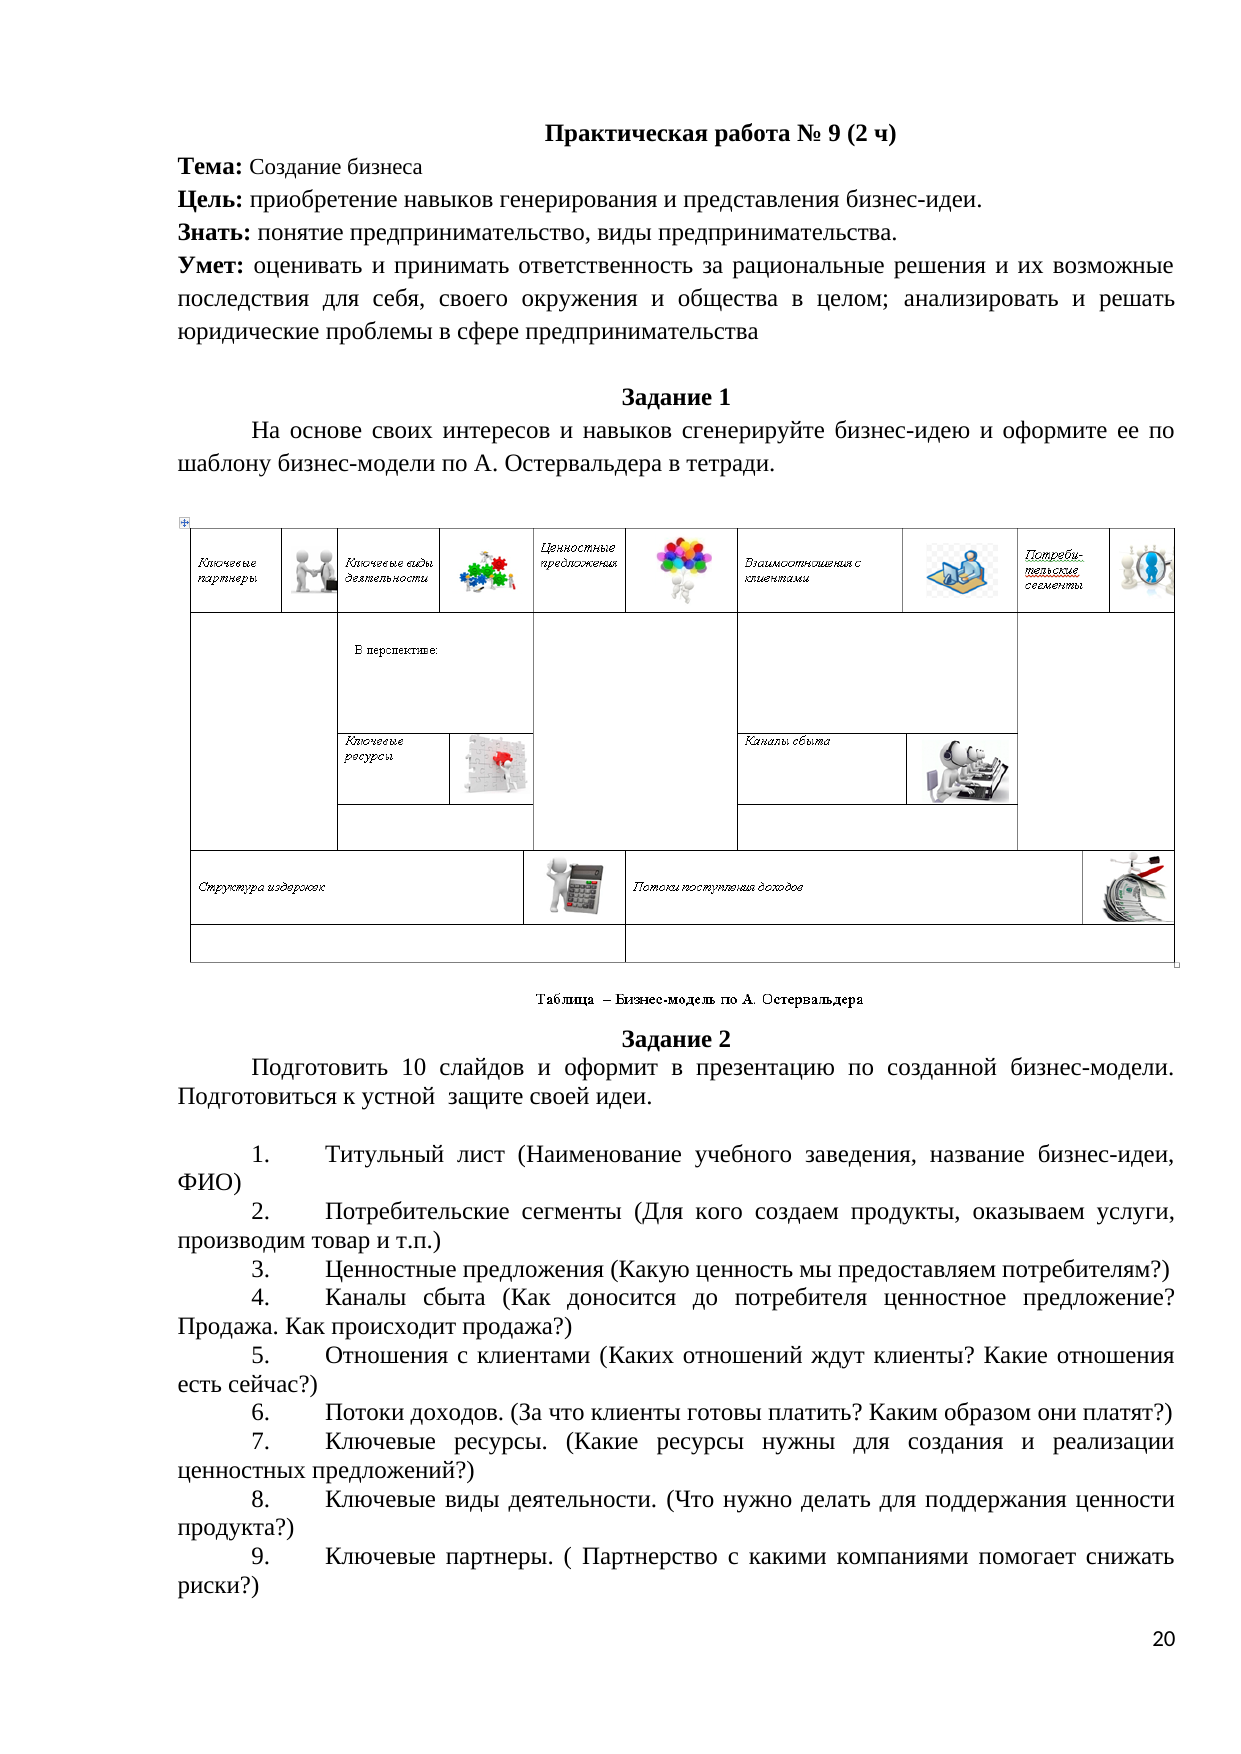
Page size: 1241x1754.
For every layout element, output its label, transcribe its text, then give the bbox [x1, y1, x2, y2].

list Потребительские сегменты (Для кого создаем продукты, оказываем услуги, производим товар и т.п.) [177, 1196, 1175, 1254]
text Тема: Создание бизнеса [177, 151, 1175, 180]
text Знать: понятие предпринимательство, виды предпринимательства. [177, 217, 1175, 246]
list Ключевые ресурсы. (Какие ресурсы нужны для создания и реализации ценностных предложений?) [177, 1426, 1175, 1484]
text Подготовить 10 слайдов и оформит в презентацию по созданной бизнес-модели. Подготовиться к устной защите своей идеи. [177, 1052, 1175, 1110]
list Ценностные предложения (Какую ценность мы предоставляем потребителям?) [177, 1254, 1175, 1282]
list Титульный лист (Наименование учебного заведения, название бизнес-идеи, ФИО) [177, 1139, 1175, 1196]
text Задание 1 [177, 382, 1175, 411]
list Ключевые виды деятельности. (Что нужно делать для поддержания ценности продукта?) [177, 1484, 1175, 1541]
list Потоки доходов. (За что клиенты готовы платить? Каким образом они платят?) [177, 1397, 1175, 1426]
picture [177, 514, 1187, 1024]
list Отношения с клиентами (Каких отношений ждут клиенты? Какие отношения есть сейчас?) [177, 1340, 1175, 1397]
text На основе своих интересов и навыков сгенерируйте бизнес-идею и оформите ее по шаблону бизнес-модели по А. Остервальдера в тетради. [177, 415, 1175, 477]
list Задание 2 [177, 1024, 1175, 1052]
text Цель: приобретение навыков генерирования и представления бизнес-идеи. [177, 184, 1175, 213]
list Каналы сбыта (Как доносится до потребителя ценностное предложение? Продажа. Как происходит продажа?) [177, 1282, 1175, 1340]
list Ключевые партнеры. ( Партнерство с какими компаниями помогает снижать риски?) [177, 1541, 1175, 1599]
text Практическая работа № 9 (2 ч) [177, 118, 1175, 147]
text Умет: оценивать и принимать ответственность за рациональные решения и их возможные последствия для себя, своего окружения и общества в целом; анализировать и решать юридические проблемы в сфере предпринимательства [177, 250, 1175, 345]
